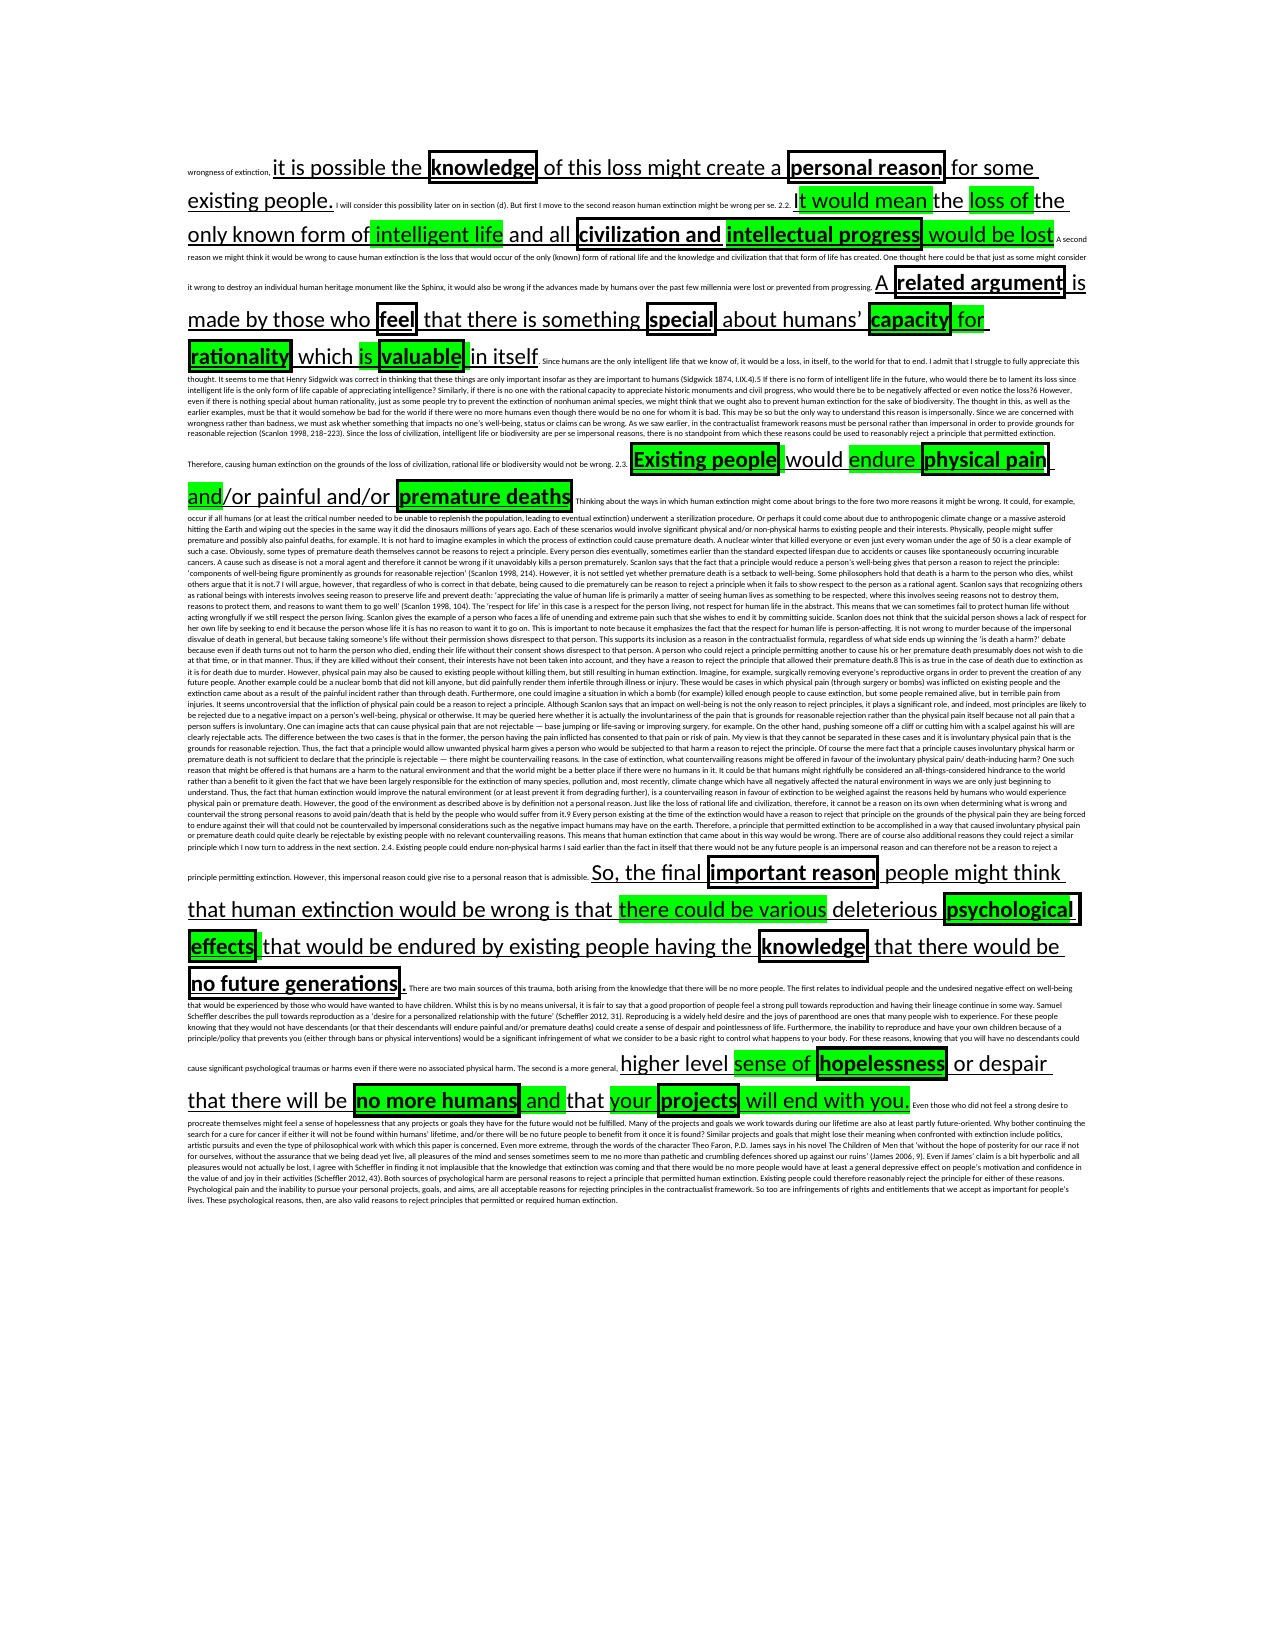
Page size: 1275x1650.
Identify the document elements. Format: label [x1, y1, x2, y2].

text [187, 150, 1087, 1205]
